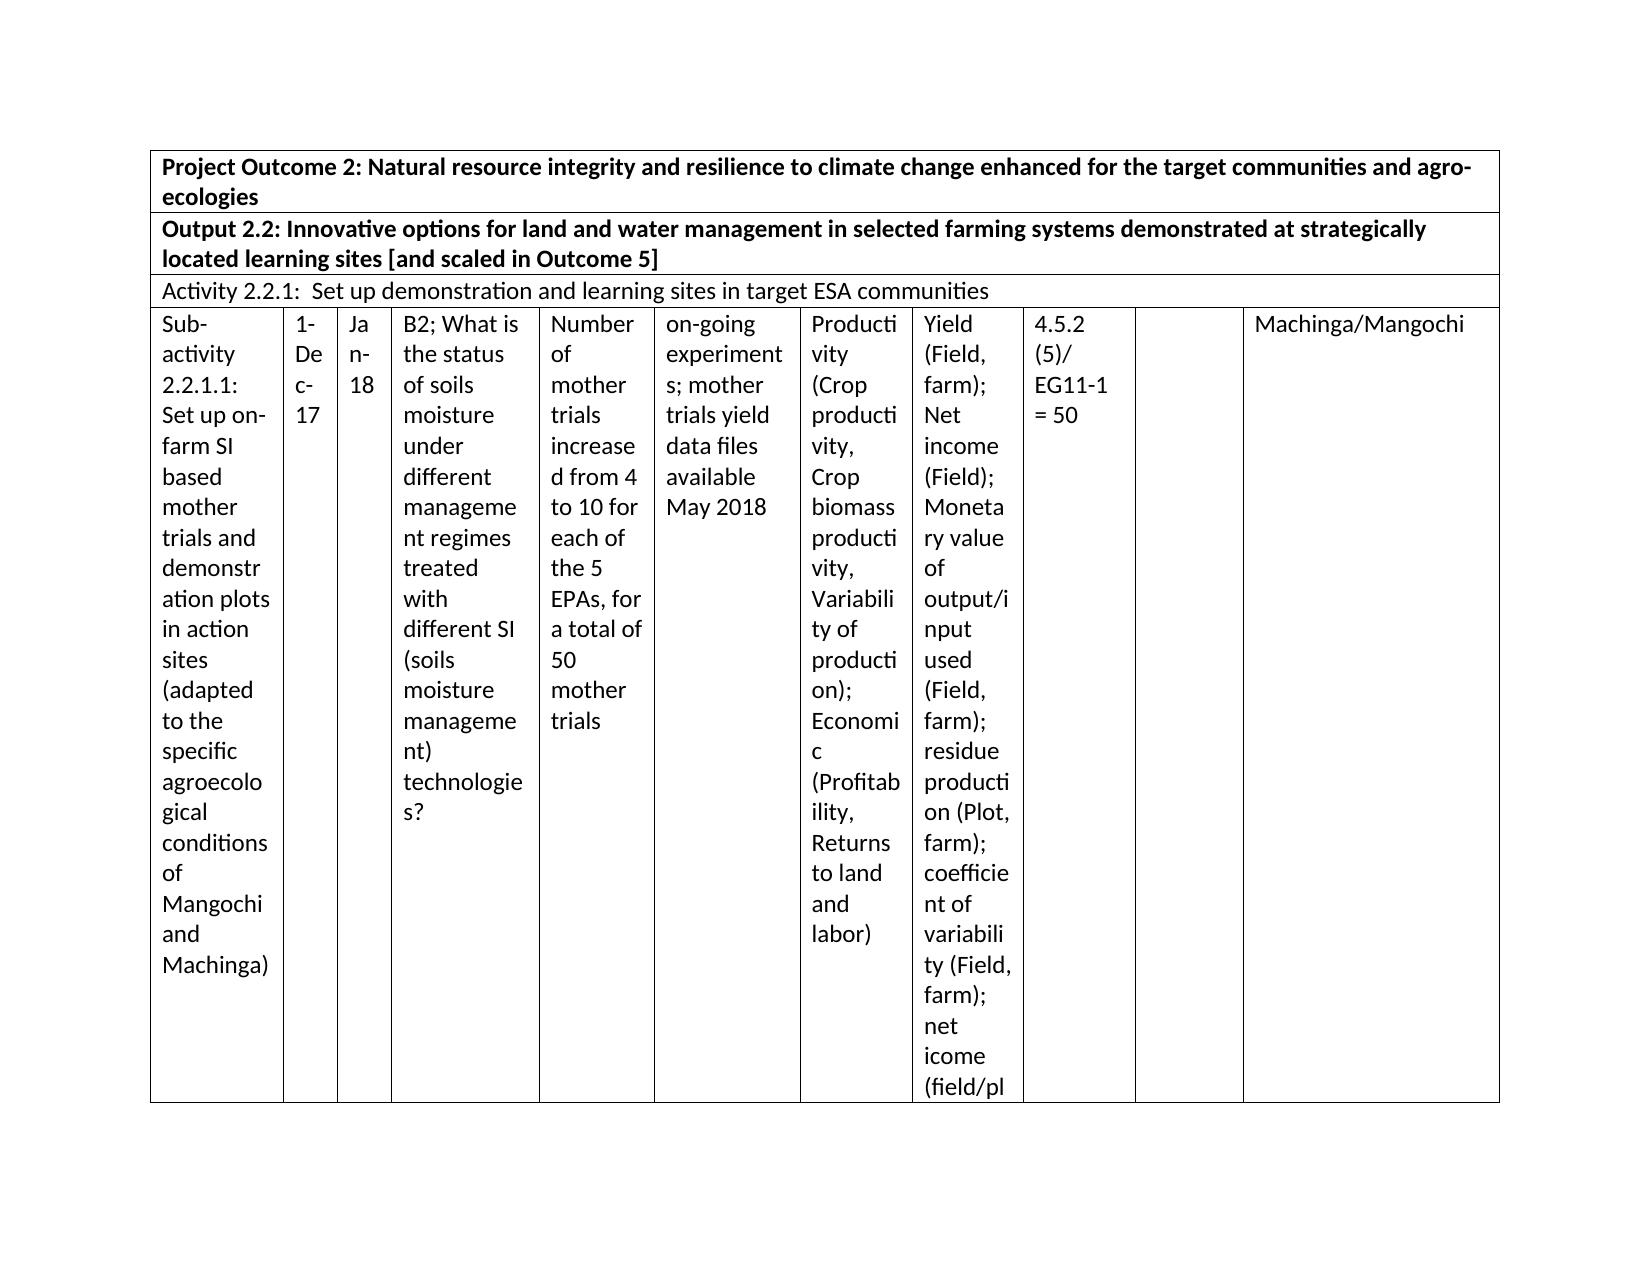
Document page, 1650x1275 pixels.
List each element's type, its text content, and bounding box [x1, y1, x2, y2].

table_cell Jan-18 [338, 308, 391, 1102]
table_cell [655, 308, 800, 1102]
table_cell Machinga/Mangochi [1244, 308, 1499, 1102]
table_cell Activity 2.2.1: Set up demonstration and learning sites in target ESA communities [151, 275, 1499, 307]
table_cell 1-Dec-17 [284, 308, 337, 1102]
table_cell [540, 308, 654, 1102]
table_cell Output 2.2: Innovative options for land and water management in selected farming systems demonstrated at strategically located learning sites [and scaled in Outcome 5] [151, 213, 1499, 274]
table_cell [801, 308, 912, 1102]
table_cell [1136, 308, 1243, 1102]
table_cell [151, 308, 283, 1102]
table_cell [913, 308, 1023, 1102]
table_cell Project Outcome 2: Natural resource integrity and resilience to climate change enhanced for the target communities and agro-ecologies [151, 151, 1499, 212]
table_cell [392, 308, 539, 1102]
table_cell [1024, 308, 1135, 1102]
